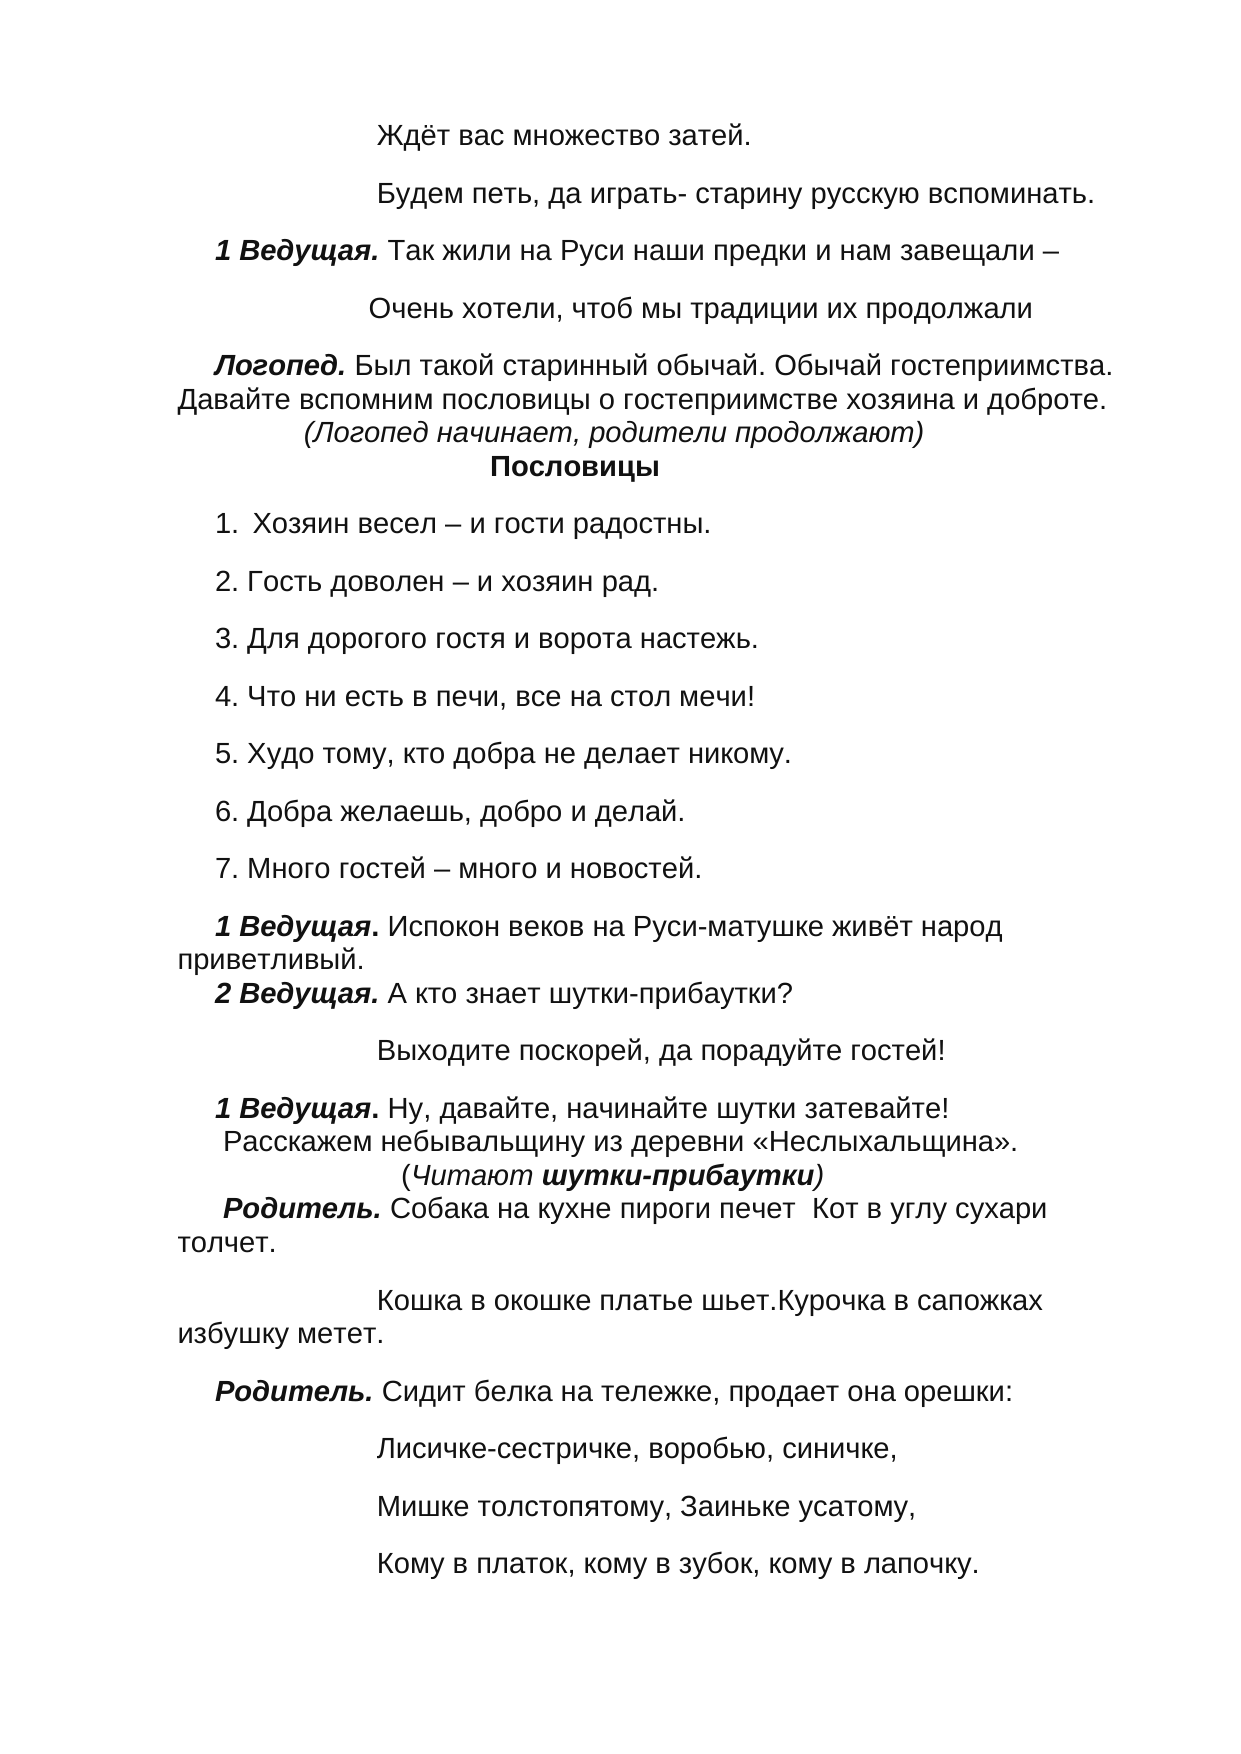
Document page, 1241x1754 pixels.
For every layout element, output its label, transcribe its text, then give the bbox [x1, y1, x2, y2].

text Очень хотели, чтоб мы традиции их продолжали [177, 291, 1152, 324]
text Будем петь, да играть- старину русскую вспоминать. [177, 176, 1152, 209]
text 1 Ведущая. Испокон веков на Руси-матушке живёт народ приветливый. [177, 909, 1152, 976]
text 3. Для дорогого гостя и ворота настежь. [177, 621, 1152, 655]
text 5. Худо тому, кто добра не делает никому. [177, 736, 1152, 770]
text Родитель. Собака на кухне пироги печет Кот в углу сухаpи толчет. [177, 1191, 1152, 1258]
text Родитель. Сидит белка на тележке, продает она орешки: [177, 1373, 1152, 1407]
text 4. Что ни есть в печи, все на стол мечи! [177, 679, 1152, 712]
text Ждёт вас множество затей. [177, 118, 1152, 152]
text (Логопед начинает, родители продолжают) [177, 415, 1152, 449]
text Пословицы [177, 449, 1152, 482]
text Кому в платок, кому в зубок, кому в лапочку. [177, 1546, 1152, 1579]
text Выходите поскорей, да порадуйте гостей! [177, 1033, 1152, 1067]
text 2. Гость доволен – и хозяин рад. [177, 564, 1152, 597]
text Логопед. Был такой старинный обычай. Обычай гостеприимства. Давайте вспомним пословицы о гостеприимстве хозяина и доброте. [177, 348, 1152, 415]
text (Читают шутки-прибаутки) [177, 1158, 1152, 1191]
text Мишке толстопятому, Заиньке усатому, [177, 1488, 1152, 1522]
text Лисичке-сестричке, воробью, синичке, [177, 1431, 1152, 1464]
text Расскажем небывальщину из деревни «Неслыхальщина». [177, 1124, 1152, 1158]
text 2 Ведущая. А кто знает шутки-прибаутки? [177, 976, 1152, 1009]
text Кошка в окошке платье шьет.Курочка в сапожках избушку метет. [177, 1282, 1152, 1349]
text 7. Много гостей – много и новостей. [177, 851, 1152, 885]
text 1 Ведущая. Так жили на Руси наши предки и нам завещали – [177, 233, 1152, 267]
list Хозяин весел – и гости радостны. [215, 506, 1152, 540]
text 1 Ведущая. Ну, давайте, начинайте шутки затевайте! [177, 1091, 1152, 1124]
text 6. Добра желаешь, добро и делай. [177, 794, 1152, 827]
